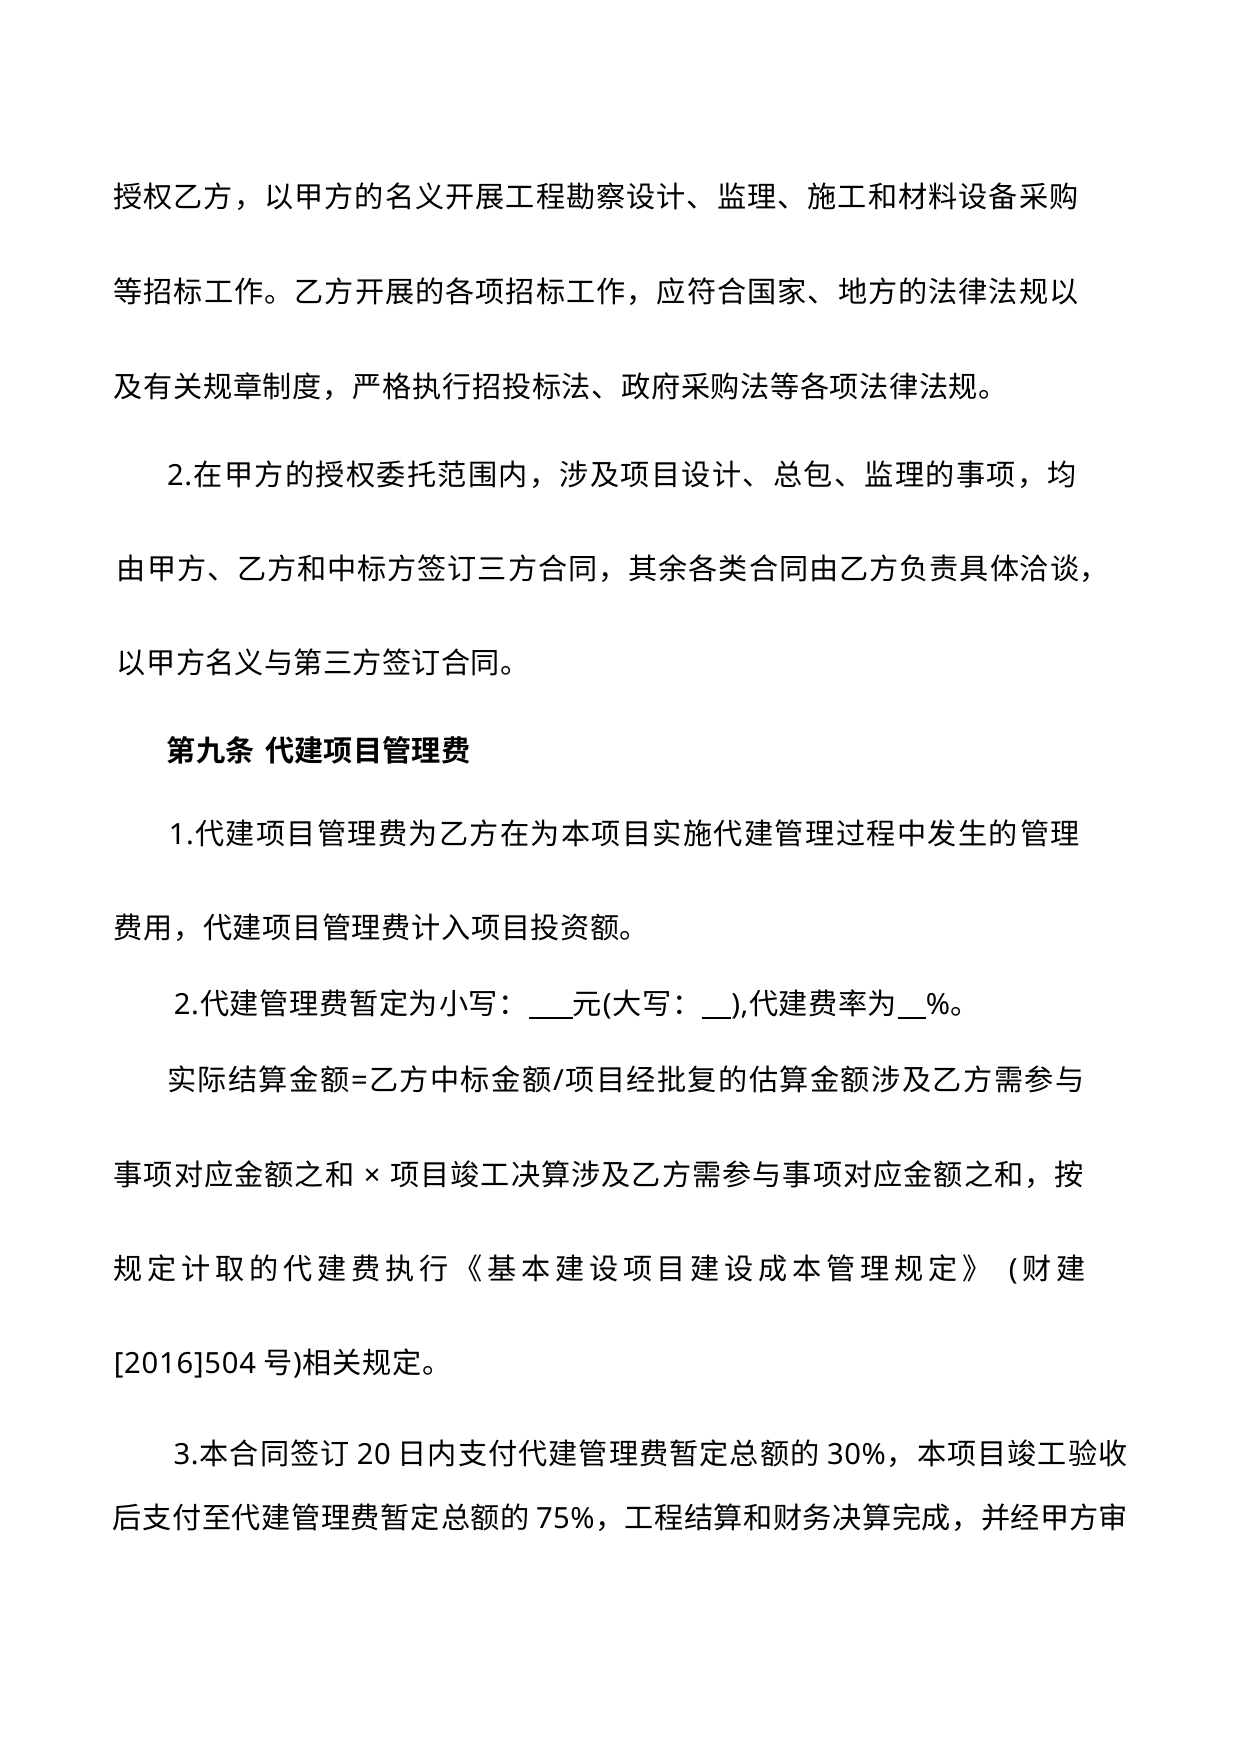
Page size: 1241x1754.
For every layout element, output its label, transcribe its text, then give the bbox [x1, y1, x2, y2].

text 2.代建管理费暂定为小写： 元(大写： ),代建费率为 %。 [112, 981, 1086, 1023]
text 第九条 代建项目管理费 [167, 716, 1128, 781]
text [113, 162, 1079, 417]
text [112, 1431, 1128, 1537]
text 2.在甲方的授权委托范围内，涉及项目设计、总包、监理的事项，均由甲方、乙方和中标方签订三方合同，其余各类合同由乙方负责具体洽谈，以甲方名义与第三方签订合同。 [117, 440, 1079, 693]
text 1.代建项目管理费为乙方在为本项目实施代建管理过程中发生的管理费用，代建项目管理费计入项目投资额。 [113, 800, 1079, 958]
text 实际结算金额=乙方中标金额/项目经批复的估算金额涉及乙方需参与事项对应金额之和 × 项目竣工决算涉及乙方需参与事项对应金额之和，按规定计取的代建费执行《基本建设项目建设成本管理规定》 (财建[2016]504号)相关规定。 [113, 1046, 1085, 1393]
